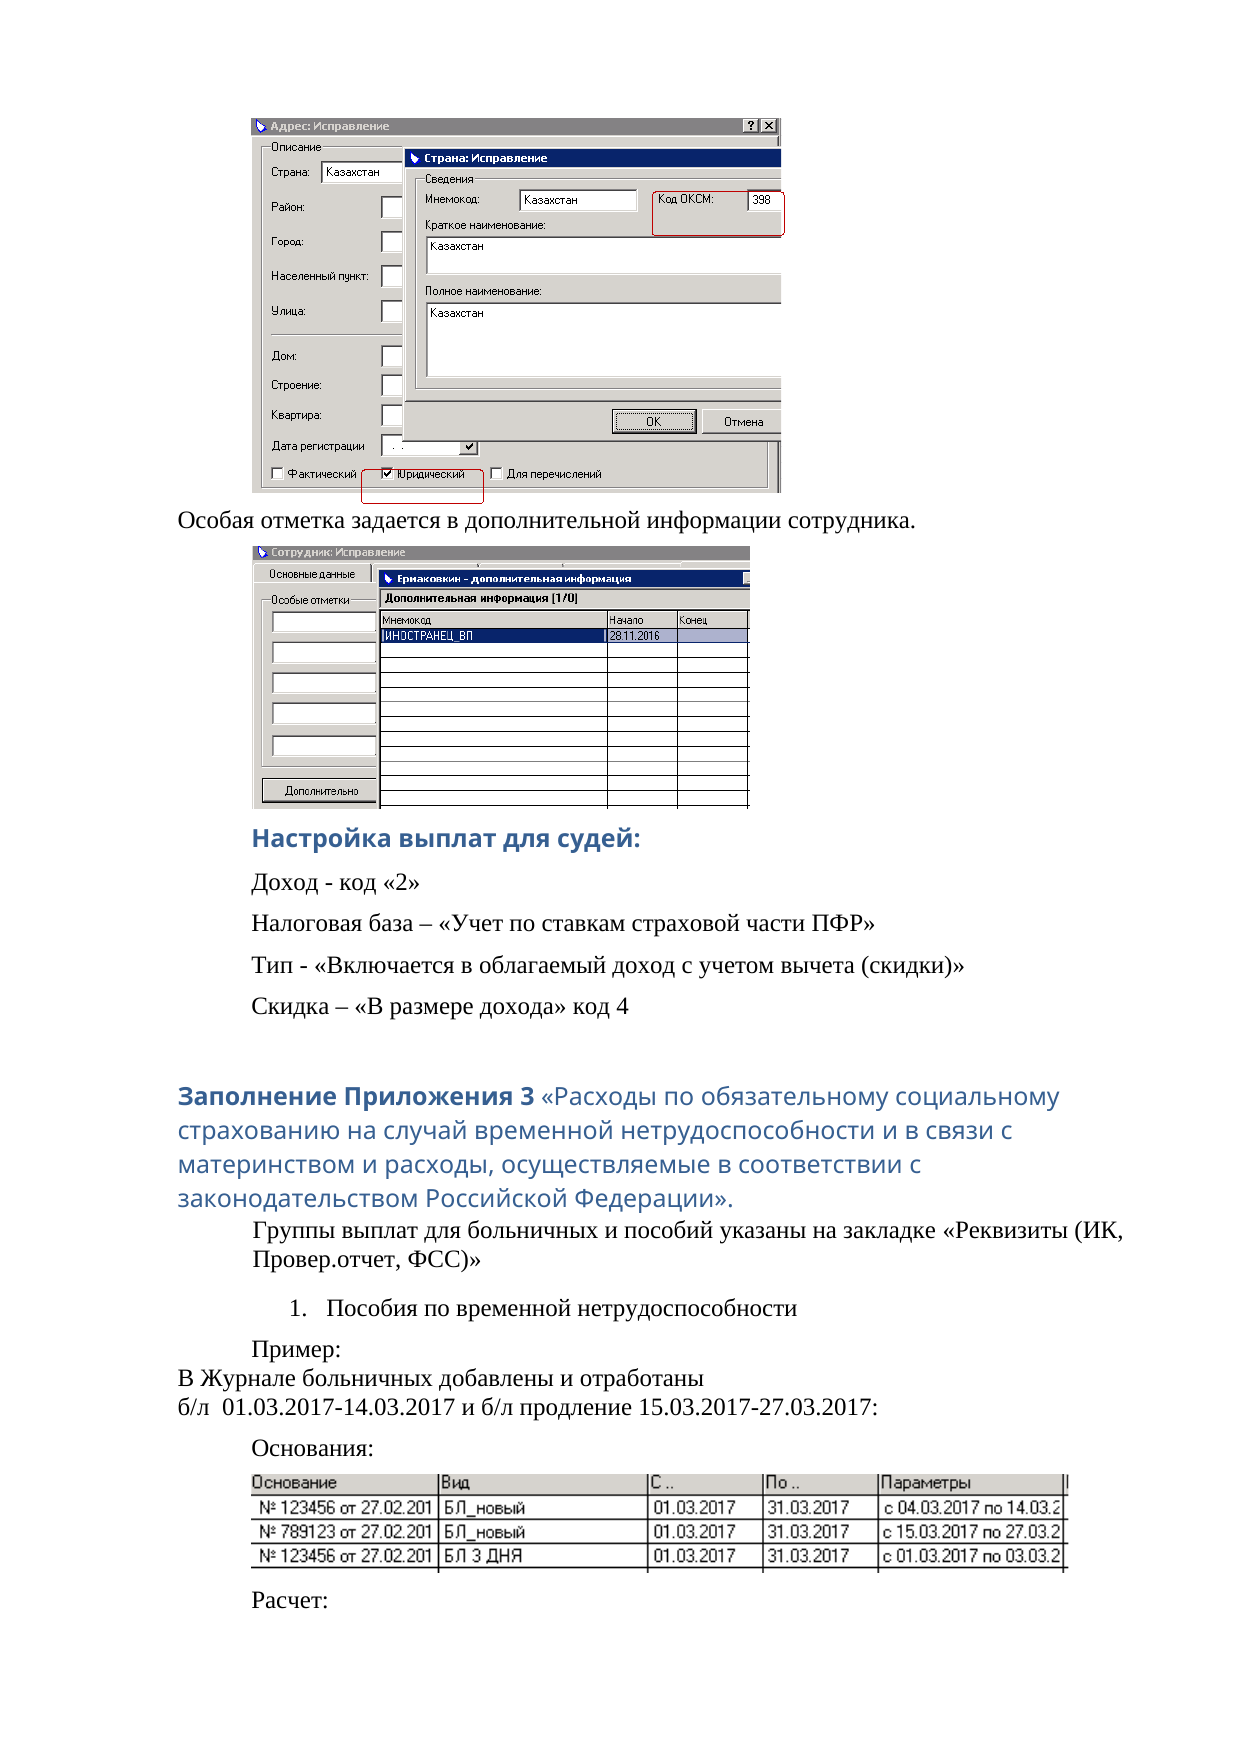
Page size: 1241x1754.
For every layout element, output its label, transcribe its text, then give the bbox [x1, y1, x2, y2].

picture [251, 1474, 1069, 1573]
text Пример: В Журнале больничных добавлены и отработаны б/л 01.03.2017-14.03.2017 и б/л продление 15.03.2017-27.03.2017: [177, 1334, 1152, 1421]
text Основания: [177, 1433, 1152, 1462]
list Пособия по временной нетрудоспособности [288, 1293, 1152, 1322]
text Скидка – «В размере дохода» код 4 [177, 991, 1152, 1020]
text Заполнение Приложения 3 «Расходы по обязательному социальному страхованию на случай временной нетрудоспособности и в связи с материнством и расходы, осуществляемые в соответствии с законодательством Российской Федерации». [177, 1079, 1152, 1215]
text Группы выплат для больничных и пособий указаны на закладке «Реквизиты (ИК, Провер.отчет, ФСС)» [252, 1215, 1152, 1272]
text Тип - «Включается в облагаемый доход с учетом вычета (скидки)» [177, 950, 1152, 978]
text Налоговая база – «Учет по ставкам страховой части ПФР» [177, 908, 1152, 937]
text Расчет: [177, 1585, 1152, 1614]
picture [251, 546, 750, 809]
text Доход - код «2» [177, 867, 1152, 896]
text Особая отметка задается в дополнительной информации сотрудника. [177, 505, 1152, 534]
text Настройка выплат для судей: [177, 821, 1152, 855]
picture [251, 118, 782, 493]
